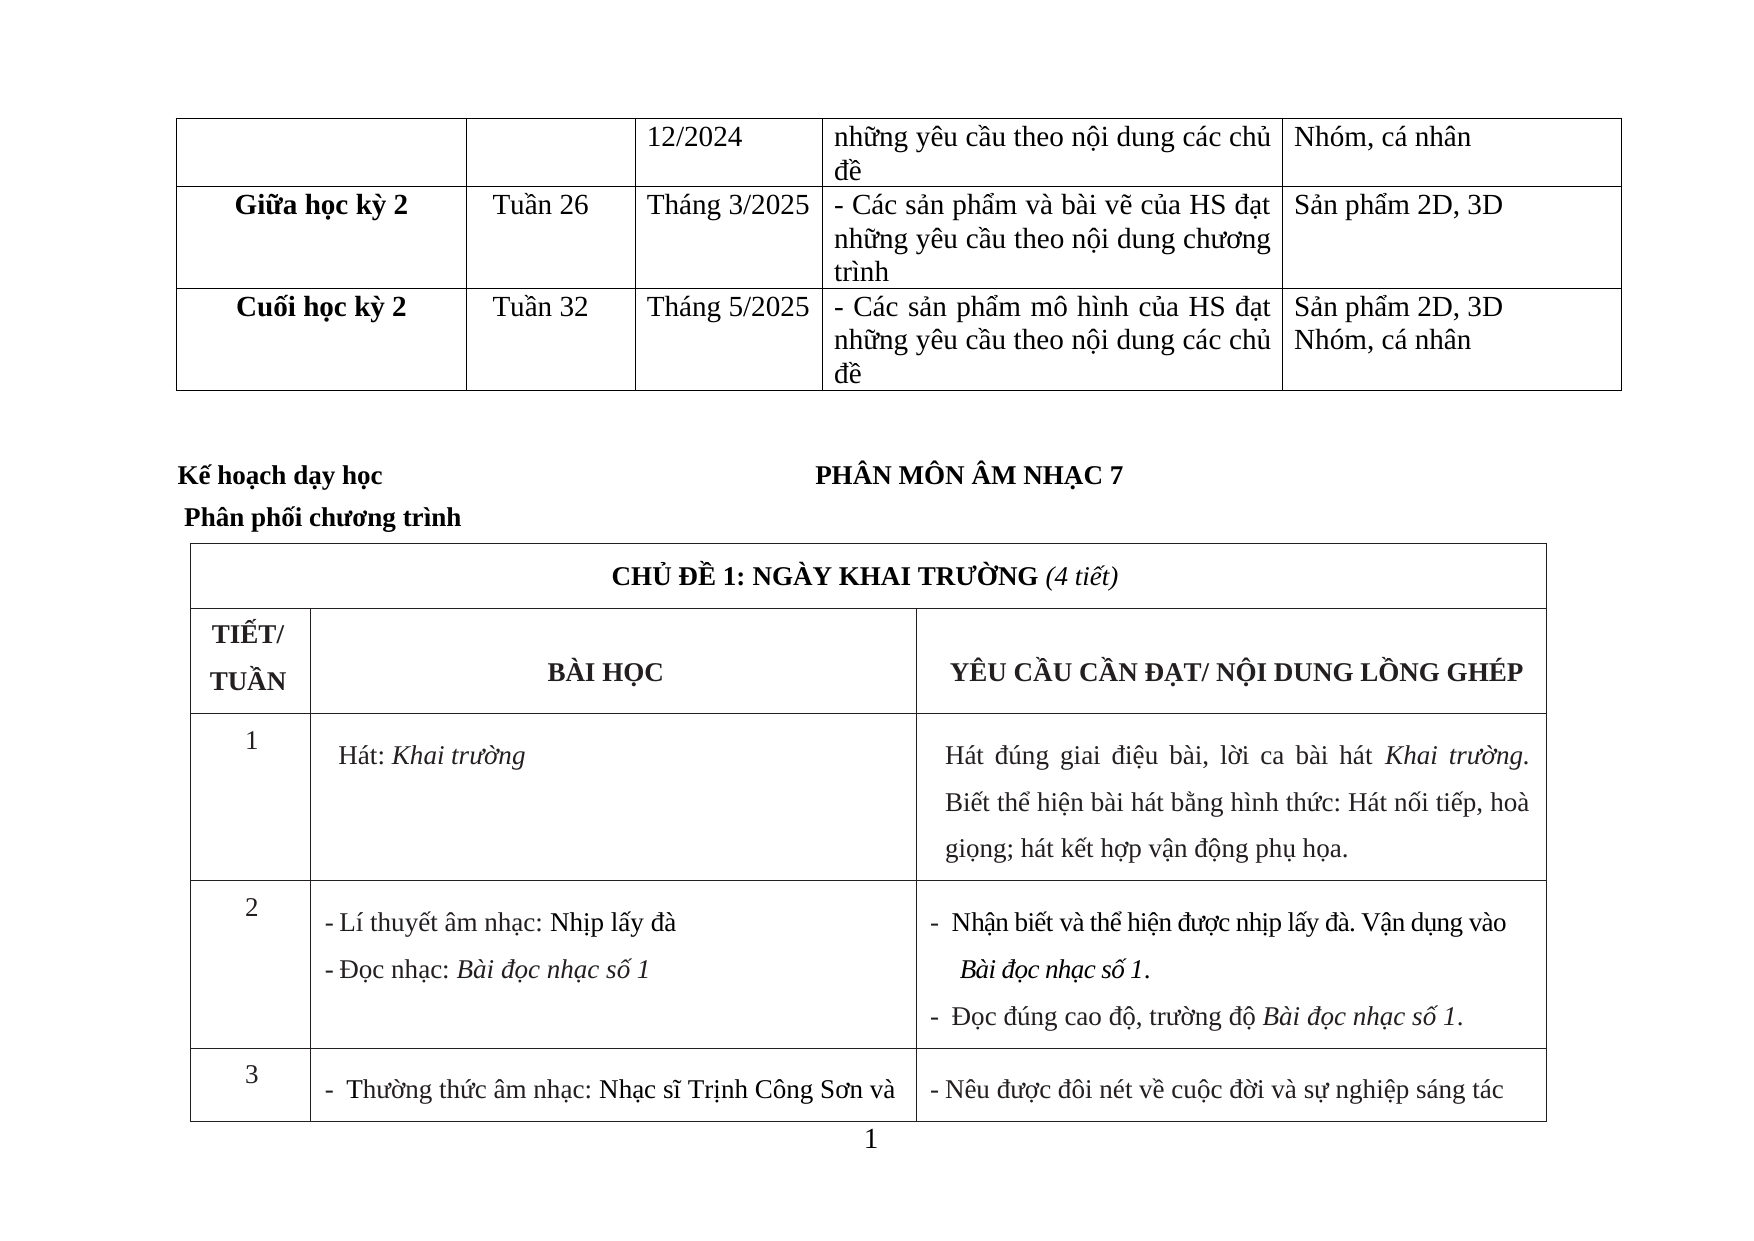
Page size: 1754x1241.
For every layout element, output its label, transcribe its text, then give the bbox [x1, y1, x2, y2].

text Kế hoạch dạy học PHÂN MÔN ÂM NHẠC 7 [177, 459, 1665, 490]
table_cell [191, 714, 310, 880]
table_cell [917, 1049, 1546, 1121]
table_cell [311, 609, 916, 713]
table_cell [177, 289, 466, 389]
text Phân phối chương trình [177, 501, 1665, 532]
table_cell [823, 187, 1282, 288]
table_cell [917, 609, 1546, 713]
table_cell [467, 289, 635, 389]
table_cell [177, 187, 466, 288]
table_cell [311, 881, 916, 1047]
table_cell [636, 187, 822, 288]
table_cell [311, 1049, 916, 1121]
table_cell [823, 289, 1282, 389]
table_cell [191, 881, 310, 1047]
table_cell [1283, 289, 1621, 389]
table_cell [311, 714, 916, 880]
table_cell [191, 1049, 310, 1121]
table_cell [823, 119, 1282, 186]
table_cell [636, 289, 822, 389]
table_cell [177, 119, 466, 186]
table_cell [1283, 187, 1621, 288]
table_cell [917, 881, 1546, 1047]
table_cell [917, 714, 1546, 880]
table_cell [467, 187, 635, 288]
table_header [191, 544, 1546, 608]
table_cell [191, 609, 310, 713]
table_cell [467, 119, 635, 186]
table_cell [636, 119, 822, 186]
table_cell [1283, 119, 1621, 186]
